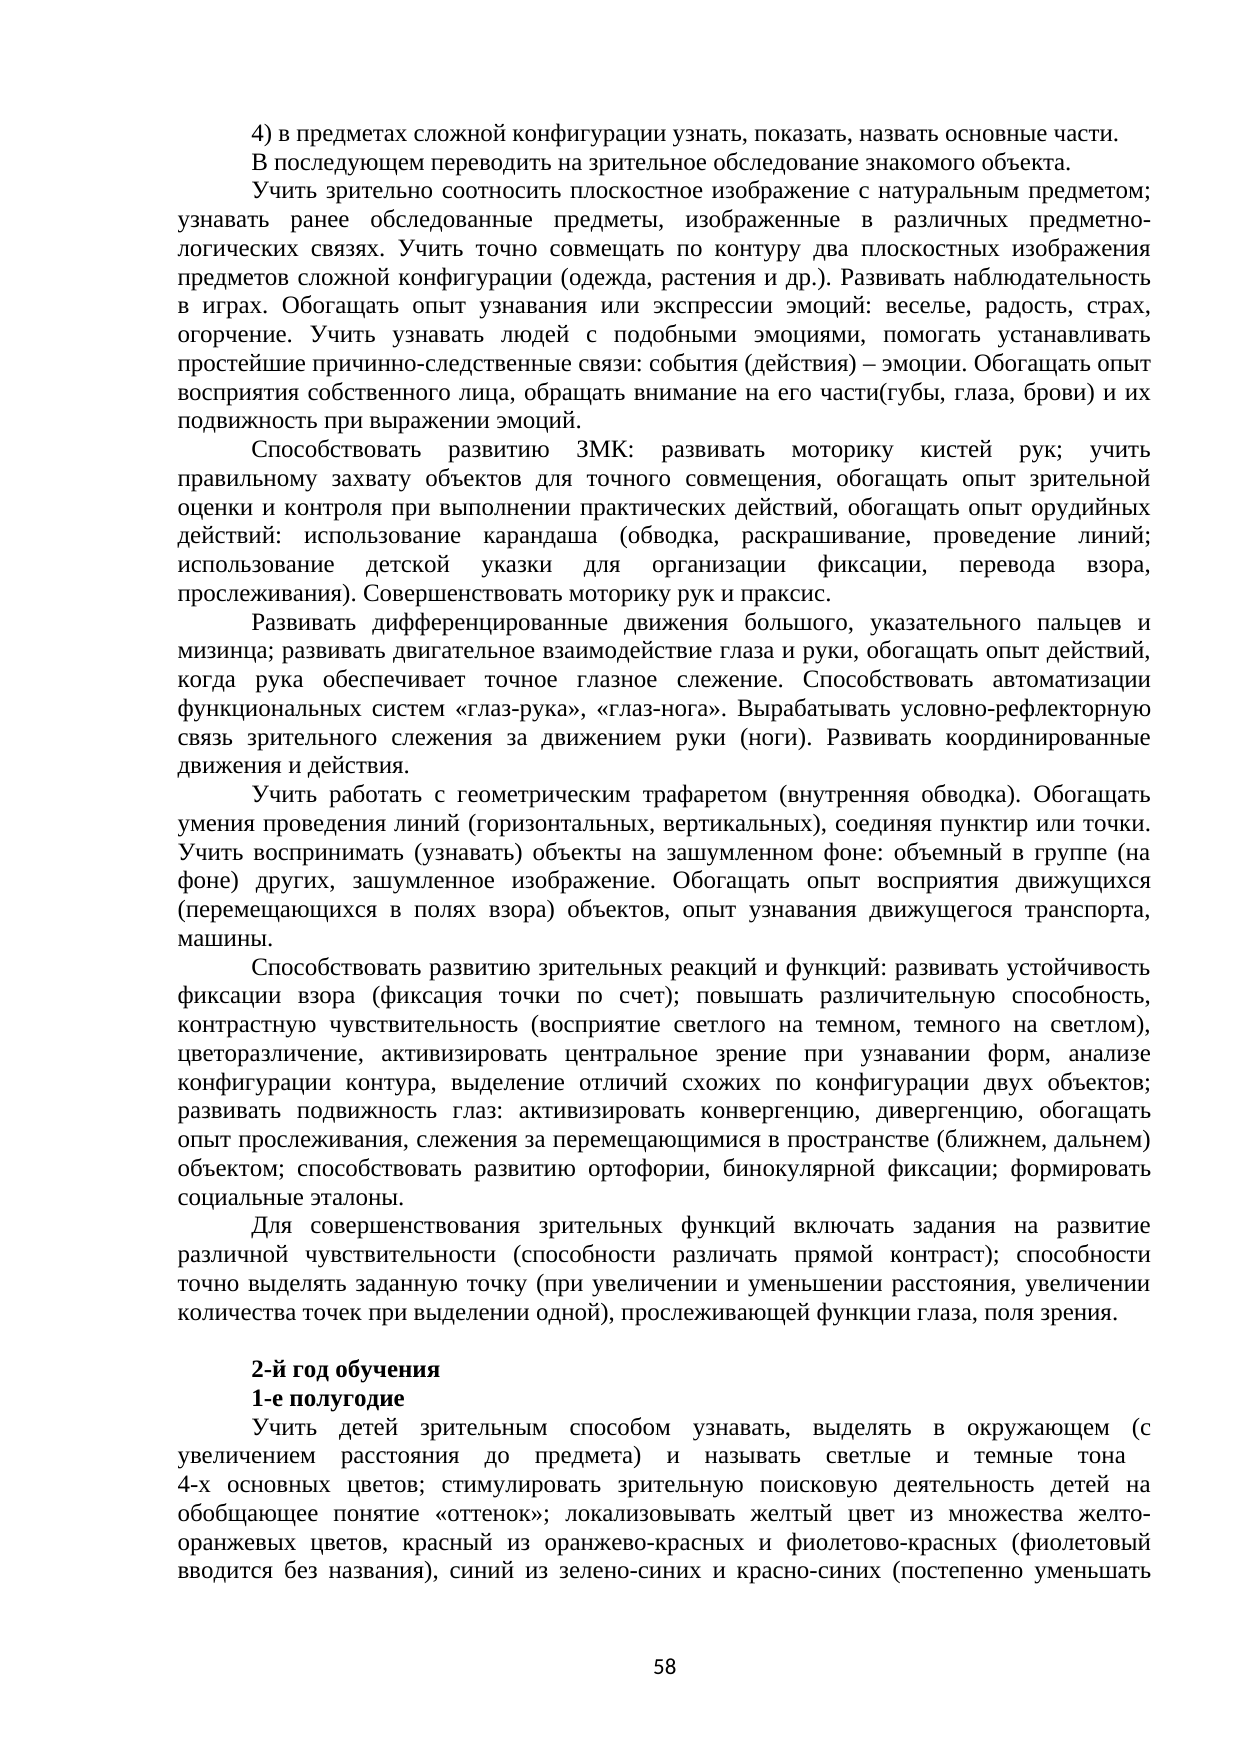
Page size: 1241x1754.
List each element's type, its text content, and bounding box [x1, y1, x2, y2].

text Развивать дифференцированные движения большого, указательного пальцев и мизинца; развивать двигательное взаимодействие глаза и руки, обогащать опыт действий, когда рука обеспечивает точное глазное слежение. Способствовать автоматизации функциональных систем «глаз-рука», «глаз-нога». Вырабатывать условно-рефлекторную связь зрительного слежения за движением руки (ноги). Развивать координированные движения и действия. [177, 607, 1152, 779]
text Для совершенствования зрительных функций включать задания на развитие различной чувствительности (способности различать прямой контраст); способности точно выделять заданную точку (при увеличении и уменьшении расстояния, увеличении количества точек при выделении одной), прослеживающей функции глаза, поля зрения. [177, 1211, 1152, 1326]
text Способствовать развитию зрительных реакций и функций: развивать устойчивость фиксации взора (фиксация точки по счет); повышать различительную способность, контрастную чувствительность (восприятие светлого на темном, темного на светлом), цветоразличение, активизировать центральное зрение при узнавании форм, анализе конфигурации контура, выделение отличий схожих по конфигурации двух объектов; развивать подвижность глаз: активизировать конвергенцию, дивергенцию, обогащать опыт прослеживания, слежения за перемещающимися в пространстве (ближнем, дальнем) объектом; способствовать развитию ортофории, бинокулярной фиксации; формировать социальные эталоны. [177, 952, 1152, 1211]
text Учить работать с геометрическим трафаретом (внутренняя обводка). Обогащать умения проведения линий (горизонтальных, вертикальных), соединяя пунктир или точки. Учить воспринимать (узнавать) объекты на зашумленном фоне: объемный в группе (на фоне) других, зашумленное изображение. Обогащать опыт восприятия движущихся (перемещающихся в полях взора) объектов, опыт узнавания движущегося транспорта, машины. [177, 779, 1152, 952]
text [177, 1412, 1152, 1584]
text 2-й год обучения [177, 1354, 1152, 1383]
text 1-е полугодие [177, 1383, 1152, 1412]
text В последующем переводить на зрительное обследование знакомого объекта. [177, 147, 1152, 176]
text Способствовать развитию ЗМК: развивать моторику кистей рук; учить правильному захвату объектов для точного совмещения, обогащать опыт зрительной оценки и контроля при выполнении практических действий, обогащать опыт орудийных действий: использование карандаша (обводка, раскрашивание, проведение линий; использование детской указки для организации фиксации, перевода взора, прослеживания). Совершенствовать моторику рук и праксис. [177, 434, 1152, 607]
text Учить зрительно соотносить плоскостное изображение с натуральным предметом; узнавать ранее обследованные предметы, изображенные в различных предметно-логических связях. Учить точно совмещать по контуру два плоскостных изображения предметов сложной конфигурации (одежда, растения и др.). Развивать наблюдательность в играх. Обогащать опыт узнавания или экспрессии эмоций: веселье, радость, страх, огорчение. Учить узнавать людей с подобными эмоциями, помогать устанавливать простейшие причинно-следственные связи: события (действия) – эмоции. Обогащать опыт восприятия собственного лица, обращать внимание на его части(губы, глаза, брови) и их подвижность при выражении эмоций. [177, 176, 1152, 434]
text 4) в предметах сложной конфигурации узнать, показать, назвать основные части. [177, 118, 1152, 147]
